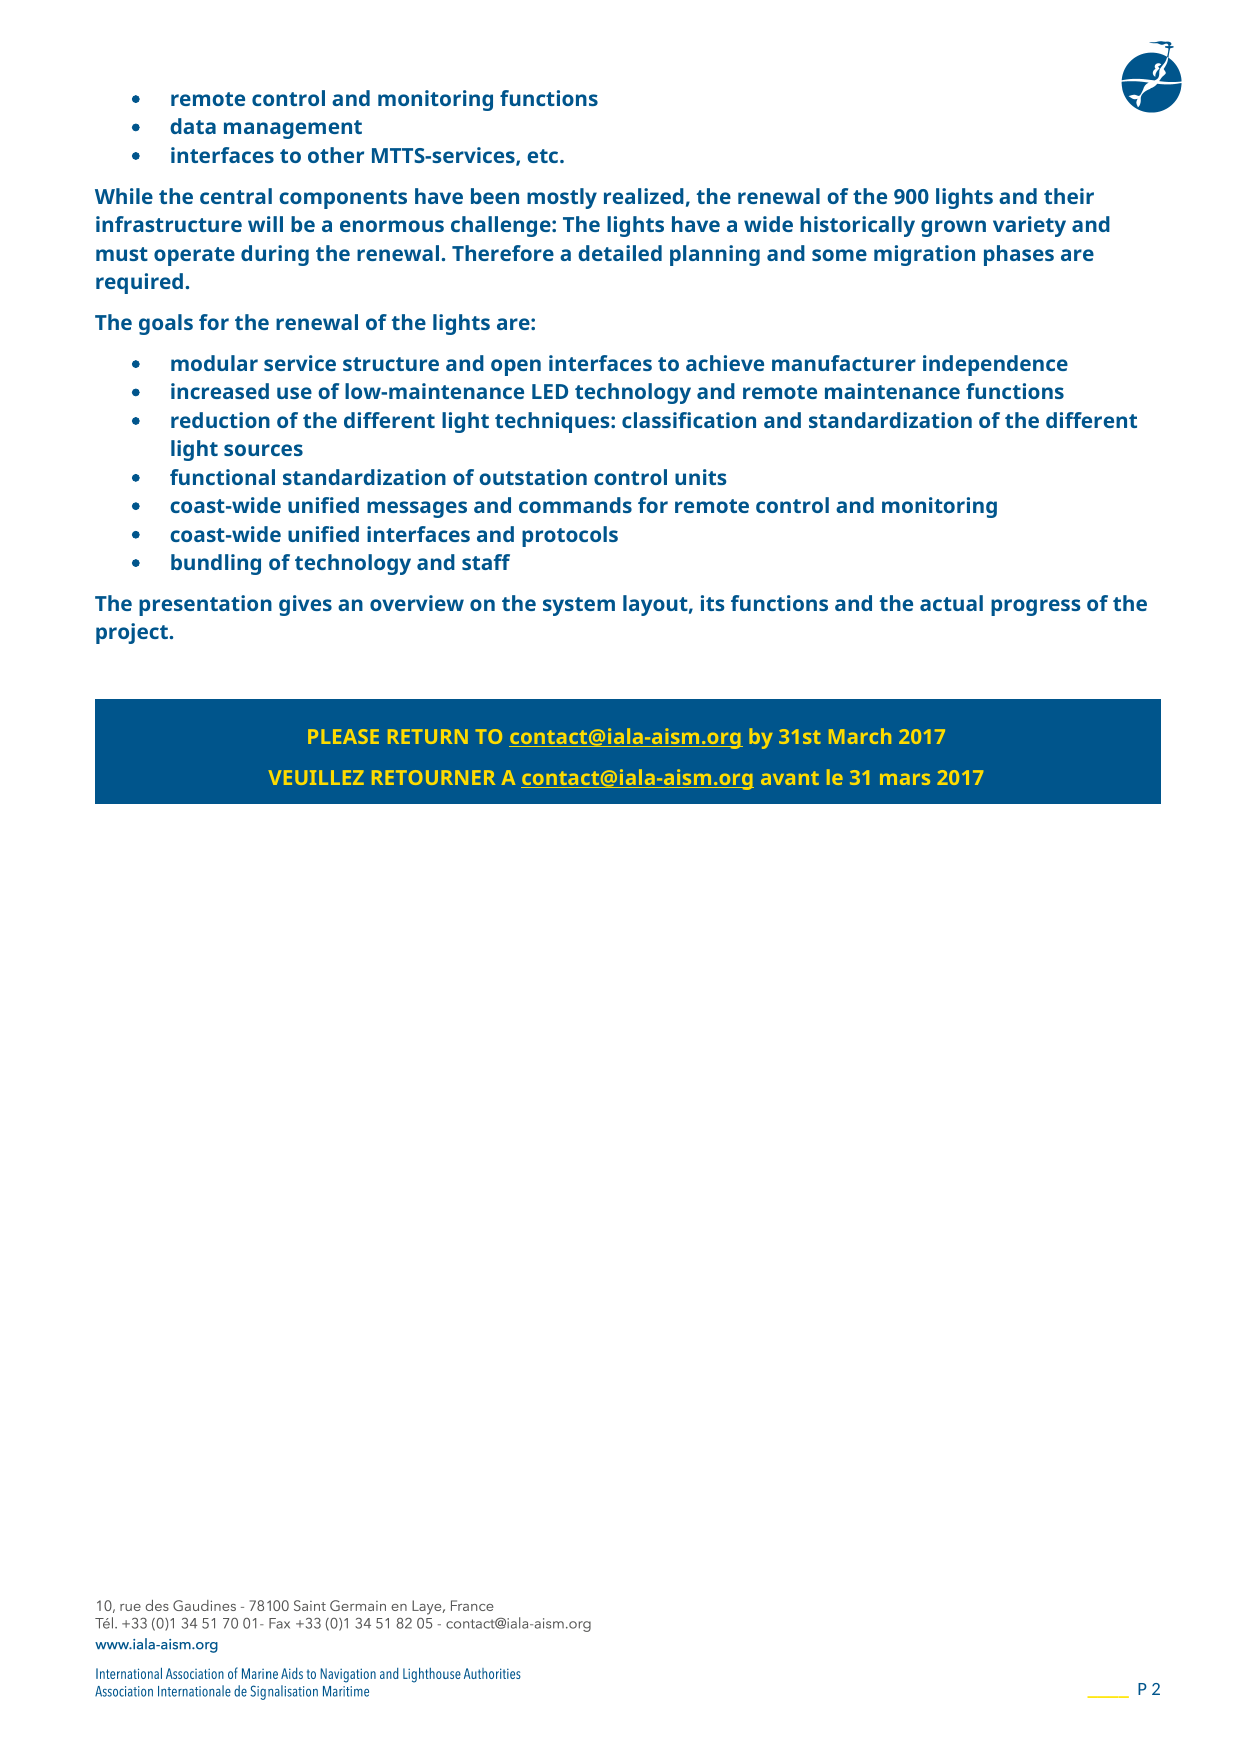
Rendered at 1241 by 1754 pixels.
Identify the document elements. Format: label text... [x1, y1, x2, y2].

list modular service structure and open interfaces to achieve manufacturer independence [132, 349, 1161, 377]
list increased use of low-maintenance LED technology and remote maintenance functions [132, 377, 1161, 406]
list bundling of technology and staff [132, 548, 1161, 577]
list data management [132, 112, 1161, 141]
picture [1092, 29, 1211, 148]
list interfaces to other MTTS-services, etc. [132, 141, 1161, 169]
table_header PLEASE RETURN TO contact@iala-aism.org by 31st March 2017 VEUILLEZ RETOURNER A contact@iala-aism.org avant le 31 mars 2017 [95, 699, 1161, 804]
text While the central components have been mostly realized, the renewal of the 900 lights and their infrastructure will be a enormous challenge: The lights have a wide historically grown variety and must operate during the renewal. Therefore a detailed planning and some migration phases are required. [94, 182, 1161, 296]
list reduction of the different light techniques: classification and standardization of the different light sources [132, 406, 1161, 463]
list coast-wide unified messages and commands for remote control and monitoring [132, 491, 1161, 520]
list remote control and monitoring functions [132, 84, 1161, 112]
picture [89, 1595, 622, 1714]
list coast-wide unified interfaces and protocols [132, 520, 1161, 548]
text The presentation gives an overview on the system layout, its functions and the actual progress of the project. [94, 589, 1161, 646]
text The goals for the renewal of the lights are: [94, 308, 1161, 337]
list functional standardization of outstation control units [132, 463, 1161, 491]
